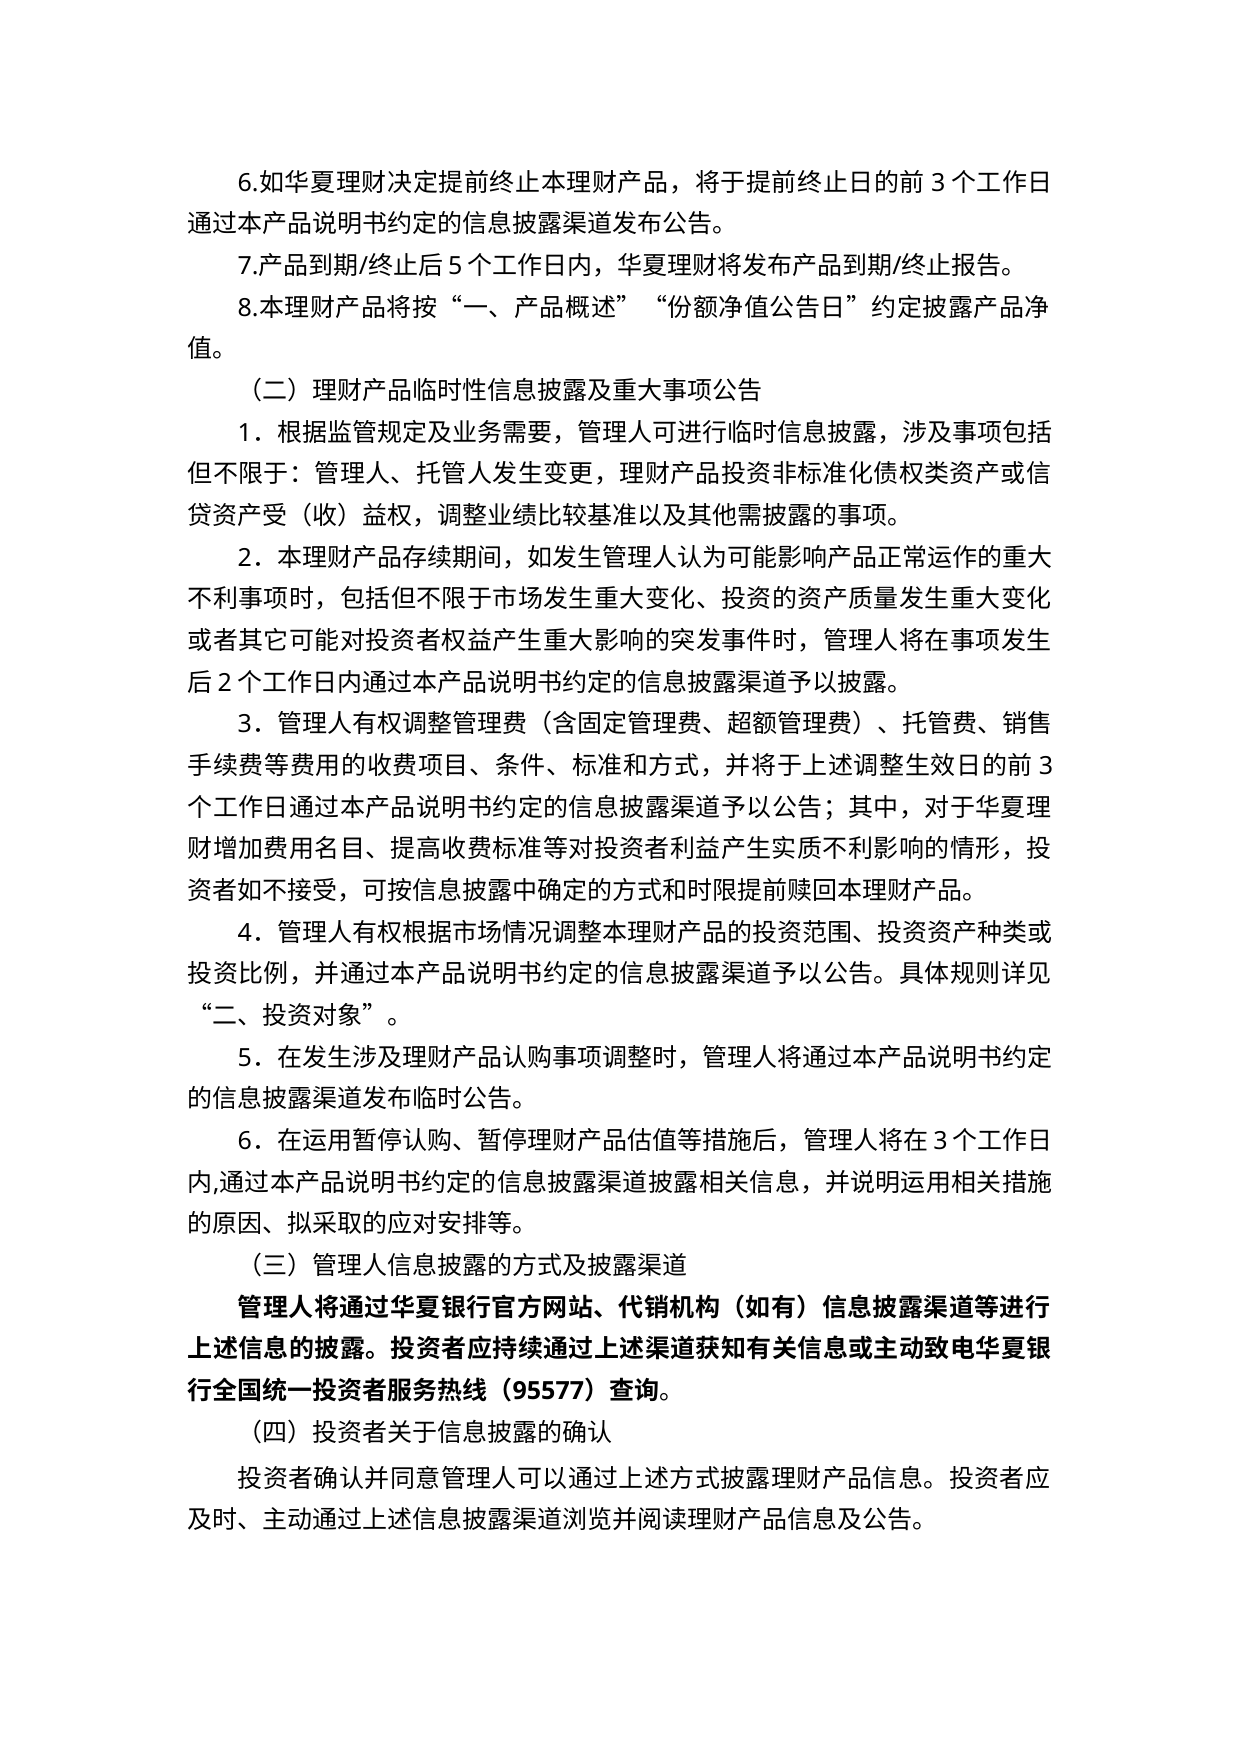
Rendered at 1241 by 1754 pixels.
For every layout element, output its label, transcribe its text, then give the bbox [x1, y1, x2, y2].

text 6.如华夏理财决定提前终止本理财产品，将于提前终止日的前3个工作日通过本产品说明书约定的信息披露渠道发布公告。 [187, 162, 1053, 240]
text 管理人将通过华夏银行官方网站、代销机构（如有）信息披露渠道等进行上述信息的披露。投资者应持续通过上述渠道获知有关信息或主动致电华夏银行全国统一投资者服务热线（95577）查询。 [187, 1287, 1053, 1407]
text 8.本理财产品将按“一、产品概述”“份额净值公告日”约定披露产品净值。 [187, 287, 1053, 365]
text 2．本理财产品存续期间，如发生管理人认为可能影响产品正常运作的重大不利事项时，包括但不限于市场发生重大变化、投资的资产质量发生重大变化或者其它可能对投资者权益产生重大影响的突发事件时，管理人将在事项发生后2个工作日内通过本产品说明书约定的信息披露渠道予以披露。 [187, 537, 1053, 698]
text （四）投资者关于信息披露的确认 [187, 1412, 1053, 1448]
text （二）理财产品临时性信息披露及重大事项公告 [187, 370, 1053, 407]
text 6．在运用暂停认购、暂停理财产品估值等措施后，管理人将在3个工作日内,通过本产品说明书约定的信息披露渠道披露相关信息，并说明运用相关措施的原因、拟采取的应对安排等。 [187, 1120, 1053, 1240]
text 投资者确认并同意管理人可以通过上述方式披露理财产品信息。投资者应及时、主动通过上述信息披露渠道浏览并阅读理财产品信息及公告。 [187, 1454, 1053, 1537]
text 3．管理人有权调整管理费（含固定管理费、超额管理费）、托管费、销售手续费等费用的收费项目、条件、标准和方式，并将于上述调整生效日的前3个工作日通过本产品说明书约定的信息披露渠道予以公告；其中，对于华夏理财增加费用名目、提高收费标准等对投资者利益产生实质不利影响的情形，投资者如不接受，可按信息披露中确定的方式和时限提前赎回本理财产品。 [187, 704, 1053, 907]
text （三）管理人信息披露的方式及披露渠道 [187, 1245, 1053, 1282]
text 1．根据监管规定及业务需要，管理人可进行临时信息披露，涉及事项包括但不限于：管理人、托管人发生变更，理财产品投资非标准化债权类资产或信贷资产受（收）益权，调整业绩比较基准以及其他需披露的事项。 [187, 412, 1053, 532]
text 5．在发生涉及理财产品认购事项调整时，管理人将通过本产品说明书约定的信息披露渠道发布临时公告。 [187, 1037, 1053, 1115]
text 4．管理人有权根据市场情况调整本理财产品的投资范围、投资资产种类或投资比例，并通过本产品说明书约定的信息披露渠道予以公告。具体规则详见“二、投资对象”。 [187, 912, 1053, 1032]
text 7.产品到期/终止后5个工作日内，华夏理财将发布产品到期/终止报告。 [187, 245, 1053, 282]
